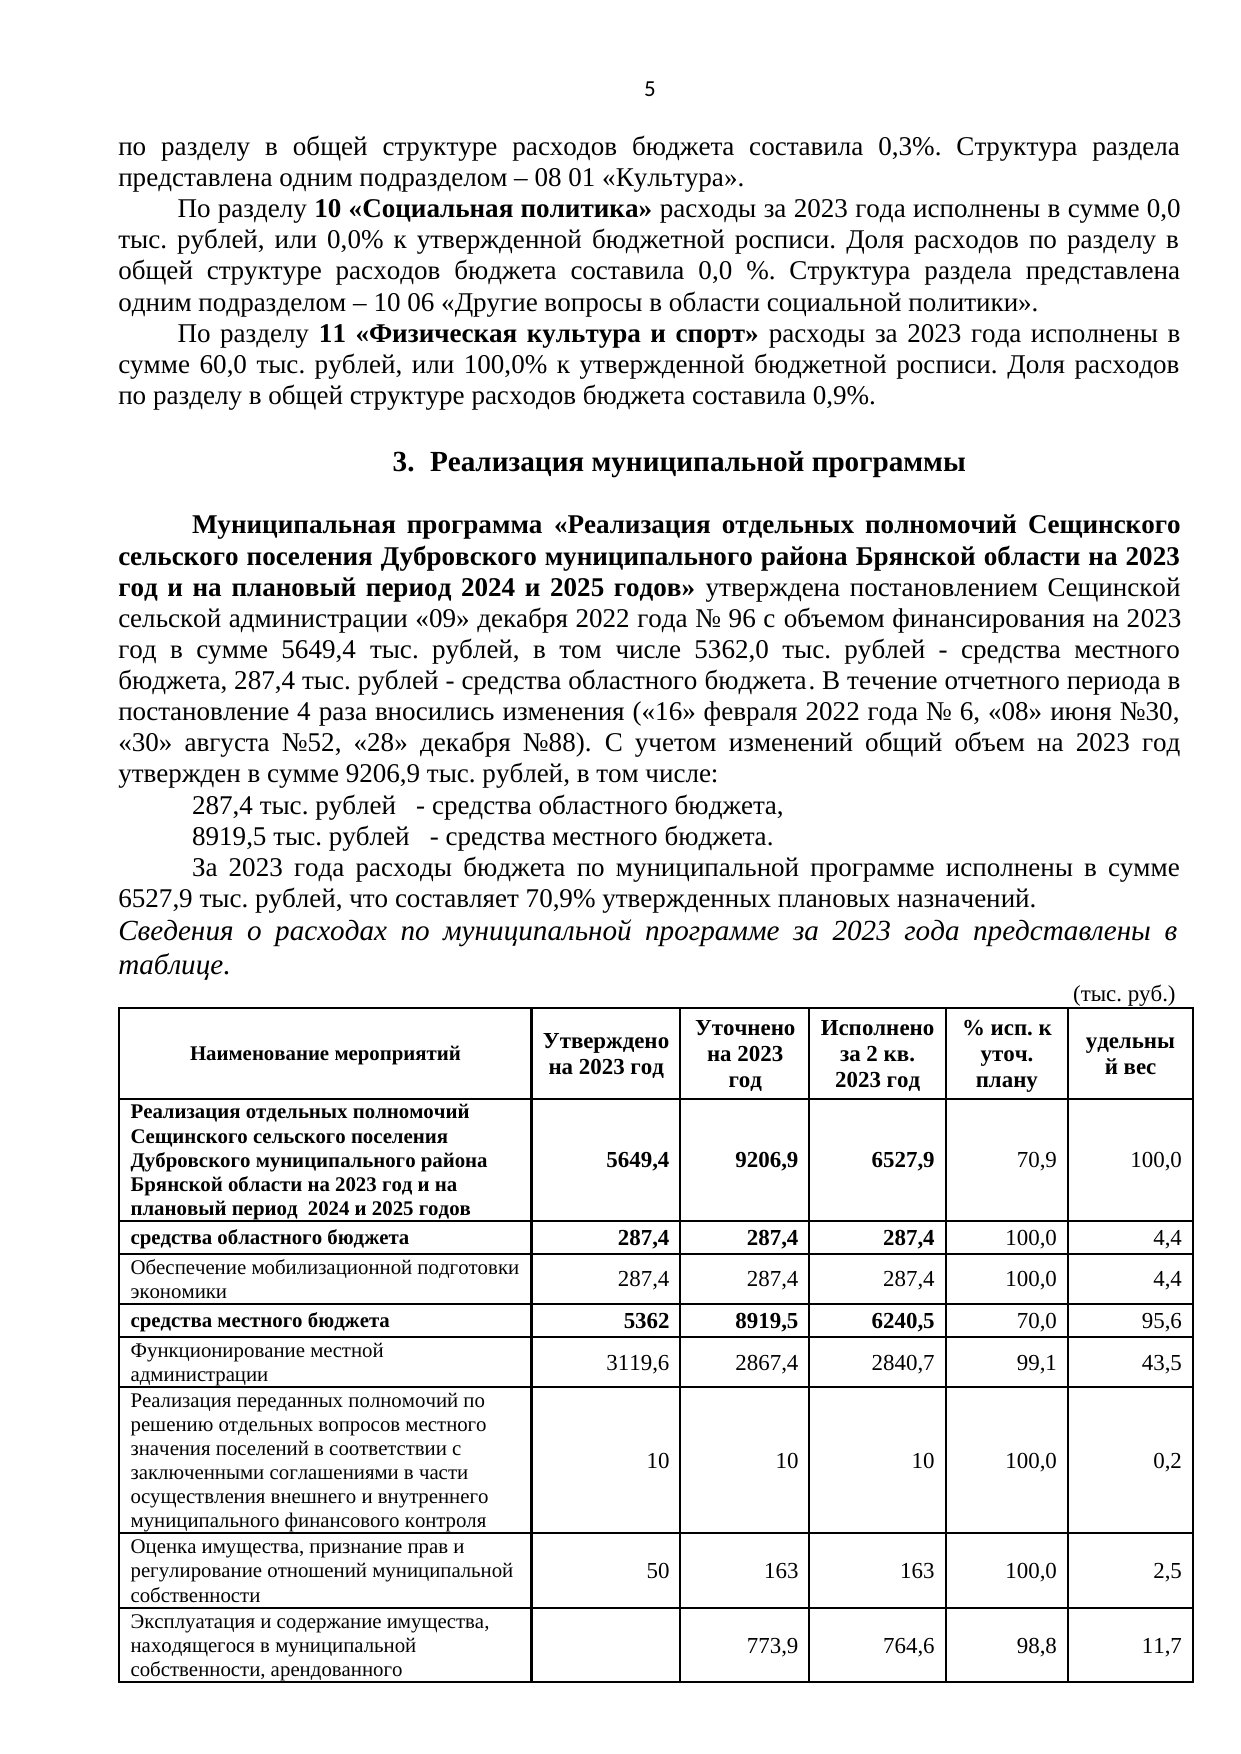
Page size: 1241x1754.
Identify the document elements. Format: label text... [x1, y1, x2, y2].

table_cell 8919,5 [681, 1305, 808, 1336]
text За 2023 года расходы бюджета по муниципальной программе исполнены в сумме 6527,9 тыс. рублей, что составляет 70,9% утвержденных плановых назначений. [118, 851, 1181, 913]
table_cell 287,4 [810, 1255, 945, 1303]
table_cell 5649,4 [533, 1100, 679, 1220]
table_cell 100,0 [947, 1388, 1067, 1532]
text (тыс. руб.) [118, 980, 1181, 1007]
table_cell 163 [681, 1534, 808, 1607]
table_cell 287,4 [681, 1222, 808, 1253]
list Реализация муниципальной программы [177, 444, 1181, 477]
text 8919,5 тыс. рублей - средства местного бюджета. [118, 820, 1181, 851]
table_cell 163 [810, 1534, 945, 1607]
table_cell 10 [533, 1388, 679, 1532]
table_header Исполнено за 2 кв. 2023 год [810, 1009, 945, 1097]
text Сведения о расходах по муниципальной программе за 2023 года представлены в таблице. [118, 913, 1181, 980]
table_cell Реализация переданных полномочий по решению отдельных вопросов местного значения поселений в соответствии с заключенными соглашениями в части осуществления внешнего и внутреннего муниципального финансового контроля [120, 1388, 530, 1532]
table_cell 764,6 [810, 1609, 945, 1681]
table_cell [120, 1609, 530, 1681]
table_cell 100,0 [947, 1222, 1067, 1253]
text По разделу 10 «Социальная политика» расходы за 2023 года исполнены в сумме 0,0 тыс. рублей, или 0,0% к утвержденной бюджетной росписи. Доля расходов по разделу в общей структуре расходов бюджета составила 0,0 %. Структура раздела представлена одним подразделом – 10 06 «Другие вопросы в области социальной политики». [118, 192, 1181, 317]
table_cell средства областного бюджета [120, 1222, 530, 1253]
table_cell 2840,7 [810, 1338, 945, 1386]
table_cell 10 [681, 1388, 808, 1532]
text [118, 130, 1181, 192]
table_cell [533, 1609, 679, 1681]
table_cell 10 [810, 1388, 945, 1532]
table_cell 287,4 [533, 1222, 679, 1253]
table_cell 0,2 [1069, 1388, 1192, 1532]
table_cell 6527,9 [810, 1100, 945, 1220]
table_header Уточнено на 2023 год [681, 1009, 808, 1097]
table_cell 2867,4 [681, 1338, 808, 1386]
table_cell 95,6 [1069, 1305, 1192, 1336]
table_cell 43,5 [1069, 1338, 1192, 1386]
table_cell 2,5 [1069, 1534, 1192, 1607]
table_cell 50 [533, 1534, 679, 1607]
table_cell 11,7 [1069, 1609, 1192, 1681]
table_cell 100,0 [1069, 1100, 1192, 1220]
table_cell средства местного бюджета [120, 1305, 530, 1336]
table_cell 287,4 [810, 1222, 945, 1253]
table_cell 773,9 [681, 1609, 808, 1681]
table_cell Функционирование местной администрации [120, 1338, 530, 1386]
table_cell 100,0 [947, 1255, 1067, 1303]
table_cell 4,4 [1069, 1255, 1192, 1303]
table_cell 100,0 [947, 1534, 1067, 1607]
table_cell 70,0 [947, 1305, 1067, 1336]
table_header Наименование мероприятий [120, 1009, 530, 1097]
table_header % исп. к уточ. плану [947, 1009, 1067, 1097]
table_cell 70,9 [947, 1100, 1067, 1220]
table_cell 98,8 [947, 1609, 1067, 1681]
table_header удельный вес [1069, 1009, 1192, 1097]
table_cell 9206,9 [681, 1100, 808, 1220]
table_cell 99,1 [947, 1338, 1067, 1386]
text 287,4 тыс. рублей - средства областного бюджета, [118, 789, 1181, 820]
table_header Утверждено на 2023 год [533, 1009, 679, 1097]
table_cell 6240,5 [810, 1305, 945, 1336]
table_cell 4,4 [1069, 1222, 1192, 1253]
table_cell Обеспечение мобилизационной подготовки экономики [120, 1255, 530, 1303]
table_cell Оценка имущества, признание прав и регулирование отношений муниципальной собственности [120, 1534, 530, 1607]
table_cell 287,4 [681, 1255, 808, 1303]
text По разделу 11 «Физическая культура и спорт» расходы за 2023 года исполнены в сумме 60,0 тыс. рублей, или 100,0% к утвержденной бюджетной росписи. Доля расходов по разделу в общей структуре расходов бюджета составила 0,9%. [118, 317, 1181, 410]
text Муниципальная программа «Реализация отдельных полномочий Сещинского сельского поселения Дубровского муниципального района Брянской области на 2023 год и на плановый период 2024 и 2025 годов» утверждена постановлением Сещинской сельской администрации «09» декабря 2022 года № 96 с объемом финансирования на 2023 год в сумме 5649,4 тыс. рублей, в том числе 5362,0 тыс. рублей - средства местного бюджета, 287,4 тыс. рублей - средства областного бюджета. В течение отчетного периода в постановление 4 раза вносились изменения («16» февраля 2022 года № 6, «08» июня №30, «30» августа №52, «28» декабря №88). С учетом изменений общий объем на 2023 год утвержден в сумме 9206,9 тыс. рублей, в том числе: [118, 508, 1181, 789]
table_cell Реализация отдельных полномочий Сещинского сельского поселения Дубровского муниципального района Брянской области на 2023 год и на плановый период 2024 и 2025 годов [120, 1100, 530, 1220]
table_cell 3119,6 [533, 1338, 679, 1386]
table_cell 5362 [533, 1305, 679, 1336]
table_cell 287,4 [533, 1255, 679, 1303]
